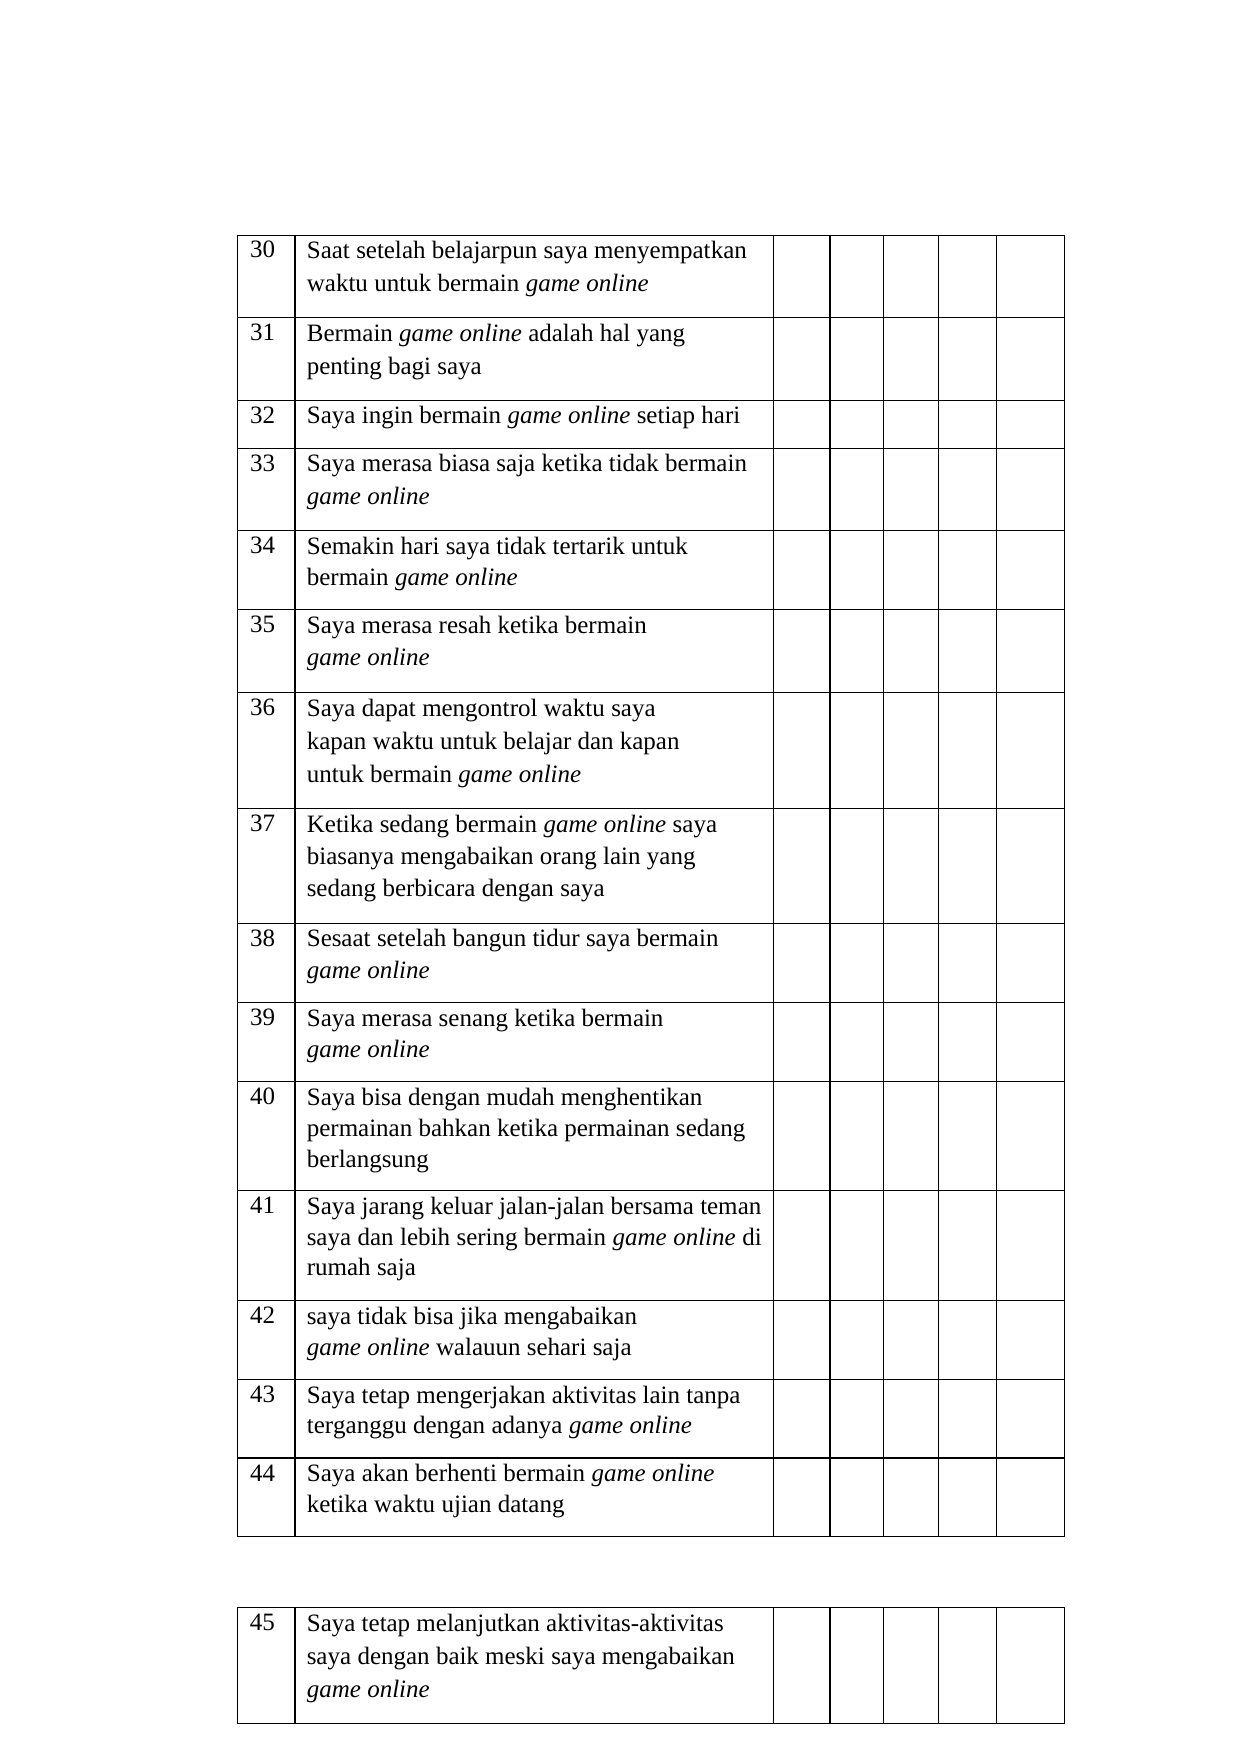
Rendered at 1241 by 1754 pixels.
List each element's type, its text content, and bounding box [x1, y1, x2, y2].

table_cell Saya dapat mengontrol waktu saya kapan waktu untuk belajar dan kapan untuk bermain game online [296, 693, 773, 808]
table_cell 35 [238, 610, 294, 692]
table_cell [831, 610, 883, 692]
table_cell 37 [238, 809, 294, 923]
table_cell 41 [238, 1191, 294, 1300]
table_cell [997, 401, 1064, 448]
table_cell [831, 449, 883, 530]
table_cell [997, 924, 1064, 1002]
table_cell [774, 401, 829, 448]
table_cell [939, 693, 996, 808]
table_cell [831, 1459, 883, 1536]
table_cell [774, 693, 829, 808]
table_header [774, 1608, 829, 1723]
table_cell [939, 809, 996, 923]
table_cell [774, 449, 829, 530]
table_cell Saya bisa dengan mudah menghentikan permainan bahkan ketika permainan sedang berlangsung [296, 1082, 773, 1190]
table_cell 32 [238, 401, 294, 448]
table_cell [939, 531, 996, 609]
table_cell [831, 1191, 883, 1300]
table_cell [884, 318, 938, 400]
table_cell [831, 1082, 883, 1190]
table_cell [774, 809, 829, 923]
table_cell [774, 924, 829, 1002]
table_cell Bermain game online adalah hal yang penting bagi saya [296, 318, 773, 400]
table_header Saat setelah belajarpun saya menyempatkan waktu untuk bermain game online [296, 236, 773, 317]
table_cell [884, 531, 938, 609]
table_header [939, 1608, 996, 1723]
table_cell Sesaat setelah bangun tidur saya bermain game online [296, 924, 773, 1002]
table_cell 42 [238, 1301, 294, 1379]
table_cell [884, 1003, 938, 1081]
table_cell [997, 1191, 1064, 1300]
table_cell [939, 1380, 996, 1457]
table_cell [884, 1191, 938, 1300]
table_cell [774, 1003, 829, 1081]
table_cell 33 [238, 449, 294, 530]
table_cell [774, 1082, 829, 1190]
table_cell 39 [238, 1003, 294, 1081]
table_header [997, 236, 1064, 317]
table_cell 36 [238, 693, 294, 808]
table_cell [774, 610, 829, 692]
table_cell [884, 610, 938, 692]
table_cell [774, 318, 829, 400]
table_cell 34 [238, 531, 294, 609]
table_cell [831, 809, 883, 923]
table_header [831, 236, 883, 317]
table_cell [774, 531, 829, 609]
table_cell Saya akan berhenti bermain game online ketika waktu ujian datang [296, 1459, 773, 1536]
table_cell Saya merasa senang ketika bermain game online [296, 1003, 773, 1081]
table_cell [831, 531, 883, 609]
table_cell [997, 1380, 1064, 1457]
table_cell [831, 401, 883, 448]
table_header Saya tetap melanjutkan aktivitas-aktivitas saya dengan baik meski saya mengabaikan game online [296, 1608, 773, 1723]
table_cell [774, 1301, 829, 1379]
table_cell [997, 318, 1064, 400]
table_cell 44 [238, 1459, 294, 1536]
table_cell Saya jarang keluar jalan-jalan bersama teman saya dan lebih sering bermain game online di rumah saja [296, 1191, 773, 1300]
table_cell 31 [238, 318, 294, 400]
table_cell [939, 401, 996, 448]
table_cell Semakin hari saya tidak tertarik untuk bermain game online [296, 531, 773, 609]
table_cell [884, 1459, 938, 1536]
table_header [884, 1608, 938, 1723]
table_cell Ketika sedang bermain game online saya biasanya mengabaikan orang lain yang sedang berbicara dengan saya [296, 809, 773, 923]
table_cell [997, 1003, 1064, 1081]
table_header 30 [238, 236, 294, 317]
table_header [884, 236, 938, 317]
table_cell [884, 809, 938, 923]
table_cell [939, 1191, 996, 1300]
table_cell [939, 1459, 996, 1536]
table_cell [884, 449, 938, 530]
table_cell [884, 401, 938, 448]
table_cell [774, 1191, 829, 1300]
table_header [939, 236, 996, 317]
table_cell Saya merasa resah ketika bermain game online [296, 610, 773, 692]
table_cell [939, 610, 996, 692]
table_cell [939, 1082, 996, 1190]
table_cell [997, 531, 1064, 609]
table_cell [774, 1380, 829, 1457]
table_cell [997, 1082, 1064, 1190]
table_cell [997, 809, 1064, 923]
table_cell [831, 1301, 883, 1379]
table_cell [774, 1459, 829, 1536]
table_cell [997, 693, 1064, 808]
table_cell [997, 449, 1064, 530]
table_cell 40 [238, 1082, 294, 1190]
table_header [831, 1608, 883, 1723]
table_cell [884, 693, 938, 808]
table_cell 38 [238, 924, 294, 1002]
table_cell [831, 693, 883, 808]
table_cell Saya ingin bermain game online setiap hari [296, 401, 773, 448]
table_cell Saya tetap mengerjakan aktivitas lain tanpa terganggu dengan adanya game online [296, 1380, 773, 1457]
table_cell [939, 924, 996, 1002]
table_cell [997, 1459, 1064, 1536]
table_cell saya tidak bisa jika mengabaikan game online walauun sehari saja [296, 1301, 773, 1379]
table_cell [831, 318, 883, 400]
table_cell [939, 449, 996, 530]
table_header [997, 1608, 1064, 1723]
table_cell [939, 1003, 996, 1081]
table_header [774, 236, 829, 317]
table_cell [939, 318, 996, 400]
table_cell [884, 1301, 938, 1379]
table_cell [831, 1003, 883, 1081]
table_cell [884, 924, 938, 1002]
table_cell [997, 610, 1064, 692]
table_cell [831, 1380, 883, 1457]
table_cell [939, 1301, 996, 1379]
table_cell [997, 1301, 1064, 1379]
table_cell 43 [238, 1380, 294, 1457]
table_cell [884, 1082, 938, 1190]
table_cell Saya merasa biasa saja ketika tidak bermain game online [296, 449, 773, 530]
table_cell [831, 924, 883, 1002]
table_header 45 [238, 1608, 294, 1723]
table_cell [884, 1380, 938, 1457]
